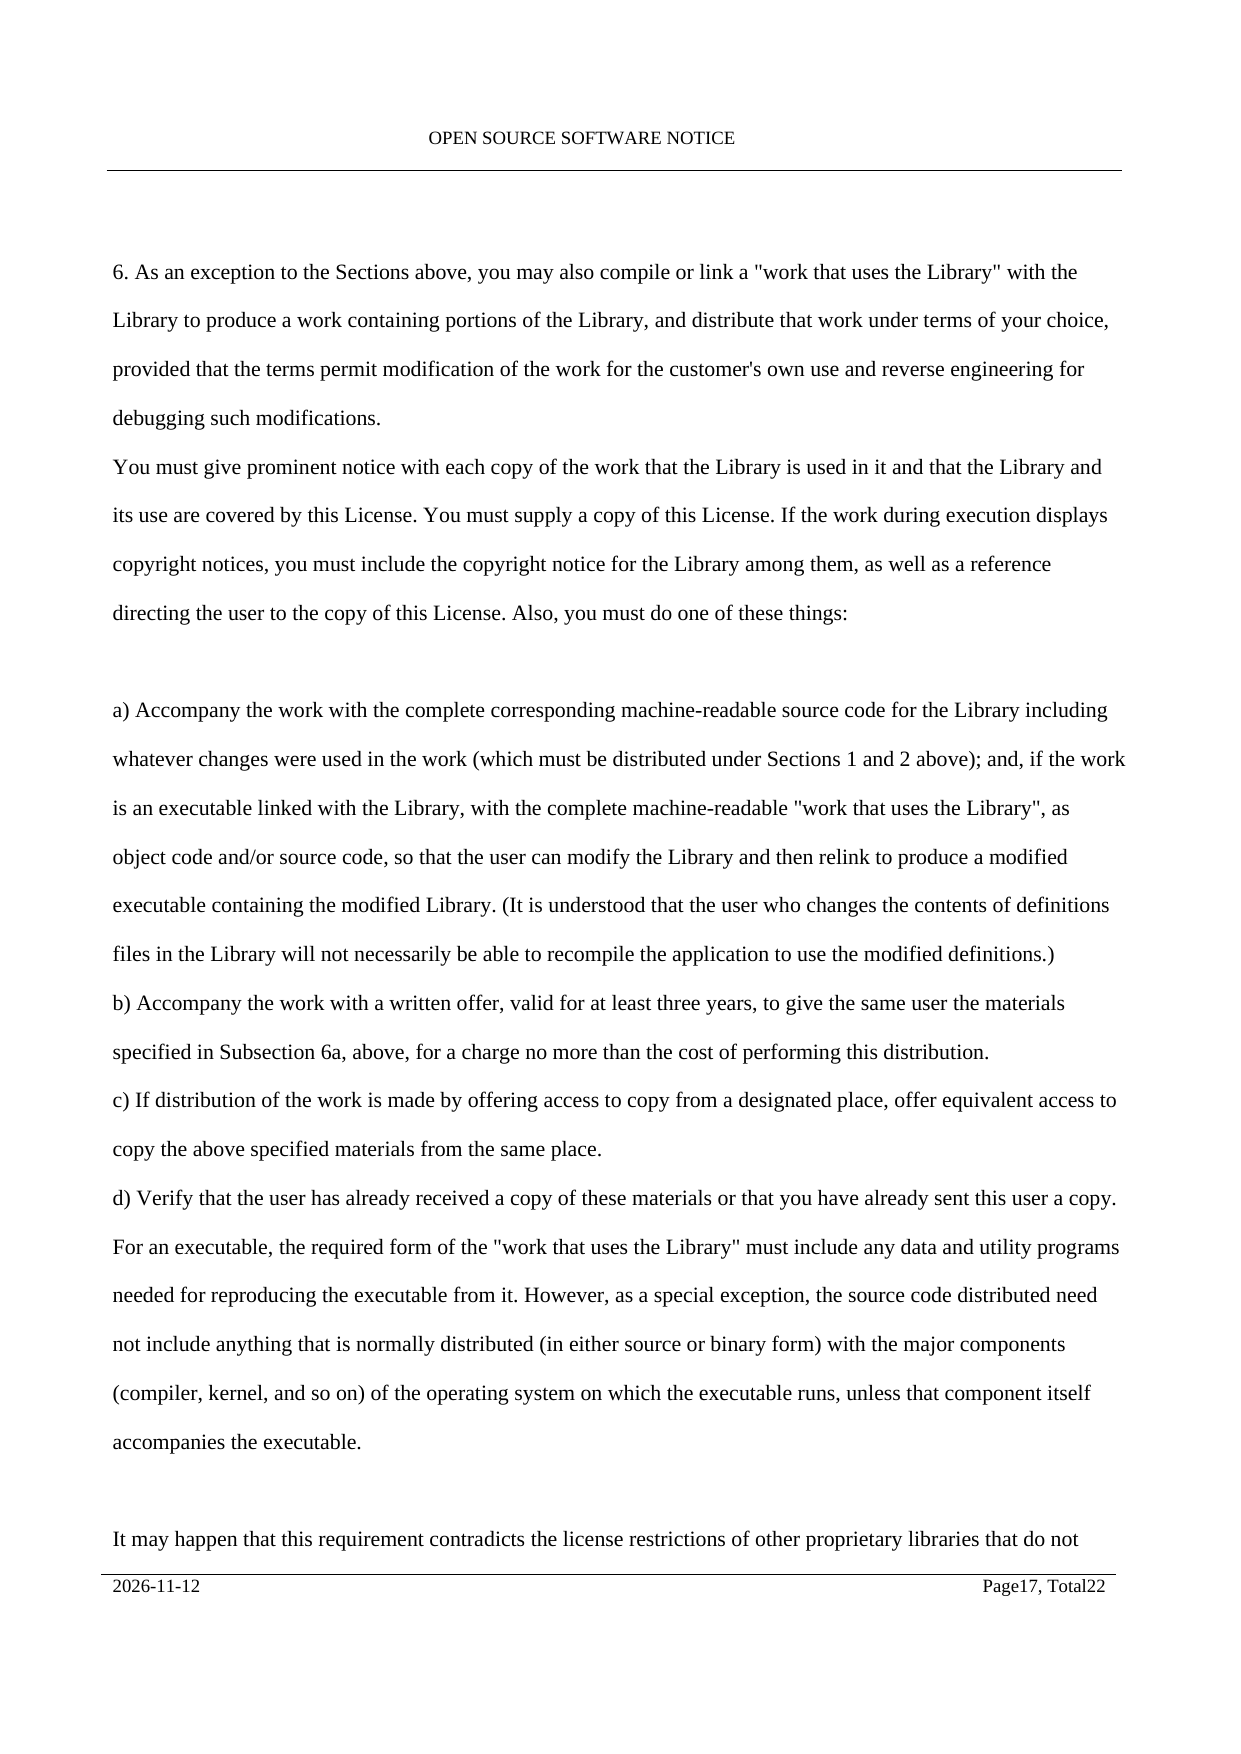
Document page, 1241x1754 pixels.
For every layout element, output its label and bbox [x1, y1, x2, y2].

text [112, 206, 1128, 1555]
